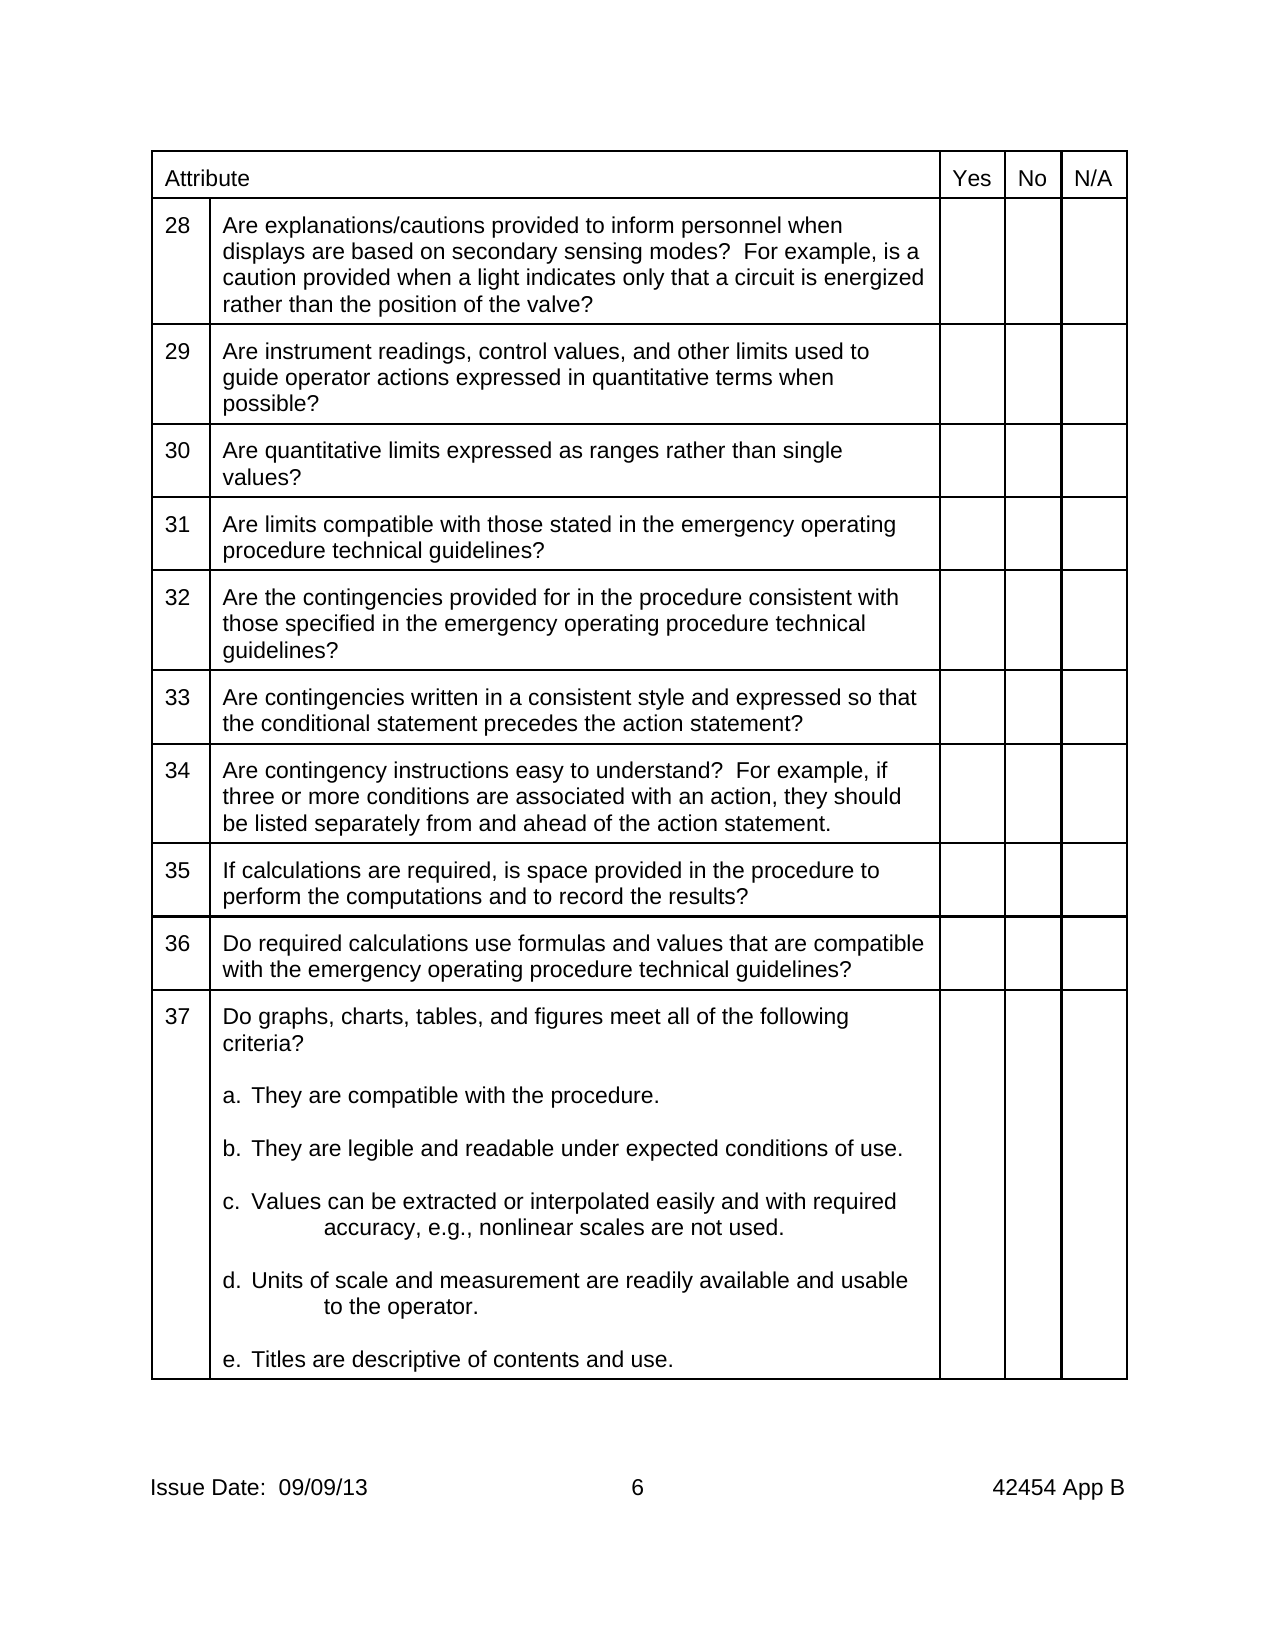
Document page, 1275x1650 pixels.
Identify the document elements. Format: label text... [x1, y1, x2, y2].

table_cell [941, 199, 1004, 323]
table_cell Are contingencies written in a consistent style and expressed so that the conditional statement precedes the action statement? [211, 671, 939, 742]
table_cell 37 [153, 991, 209, 1378]
table_cell [1063, 498, 1126, 569]
table_cell [941, 425, 1004, 496]
table_cell [1006, 498, 1060, 569]
table_cell 35 [153, 844, 209, 915]
table_cell [941, 991, 1004, 1378]
table_cell [1063, 671, 1126, 742]
table_cell [1006, 918, 1060, 989]
table_cell Are explanations/cautions provided to inform personnel when displays are based on secondary sensing modes? For example, is a caution provided when a light indicates only that a circuit is energized rather than the position of the valve? [211, 199, 939, 323]
table_cell 30 [153, 425, 209, 496]
table_cell If calculations are required, is space provided in the procedure to perform the computations and to record the results? [211, 844, 939, 915]
table_cell [1006, 991, 1060, 1378]
table_cell 29 [153, 325, 209, 423]
table_cell [1006, 671, 1060, 742]
table_cell 36 [153, 918, 209, 989]
table_cell Are quantitative limits expressed as ranges rather than single values? [211, 425, 939, 496]
table_header No [1006, 152, 1060, 197]
table_cell 34 [153, 745, 209, 842]
table_cell [941, 844, 1004, 915]
table_cell [1063, 844, 1126, 915]
table_cell [1063, 918, 1126, 989]
table_cell Are the contingencies provided for in the procedure consistent with those specified in the emergency operating procedure technical guidelines? [211, 571, 939, 669]
table_cell [1006, 571, 1060, 669]
table_cell [1063, 325, 1126, 423]
table_cell [941, 745, 1004, 842]
table_cell [941, 918, 1004, 989]
table_cell [1063, 991, 1126, 1378]
table_cell [1063, 199, 1126, 323]
table_cell [941, 325, 1004, 423]
table_cell [941, 498, 1004, 569]
table_cell [1063, 745, 1126, 842]
table_cell [1006, 425, 1060, 496]
table_cell [941, 571, 1004, 669]
table_cell 28 [153, 199, 209, 323]
table_cell [1006, 199, 1060, 323]
table_cell [1063, 425, 1126, 496]
table_cell [1006, 745, 1060, 842]
table_cell 32 [153, 571, 209, 669]
table_header Attribute [153, 152, 939, 197]
table_header N/A [1063, 152, 1126, 197]
table_header Yes [941, 152, 1004, 197]
table_cell [1006, 325, 1060, 423]
table_cell [941, 671, 1004, 742]
table_cell Are limits compatible with those stated in the emergency operating procedure technical guidelines? [211, 498, 939, 569]
table_cell 33 [153, 671, 209, 742]
table_cell Are contingency instructions easy to understand? For example, if three or more conditions are associated with an action, they should be listed separately from and ahead of the action statement. [211, 745, 939, 842]
table_cell [1006, 844, 1060, 915]
table_cell Do graphs, charts, tables, and figures meet all of the following criteria? a. They are compatible with the procedure. b. They are legible and readable under expected conditions of use. c. Values can be extracted or interpolated easily and with required accuracy, e.g., nonlinear scales are not used. d. Units of scale and measurement are readily available and usable to the operator. e. Titles are descriptive of contents and use. [211, 991, 939, 1378]
table_cell Do required calculations use formulas and values that are compatible with the emergency operating procedure technical guidelines? [211, 918, 939, 989]
table_cell 31 [153, 498, 209, 569]
table_cell [1063, 571, 1126, 669]
table_cell Are instrument readings, control values, and other limits used to guide operator actions expressed in quantitative terms when possible? [211, 325, 939, 423]
